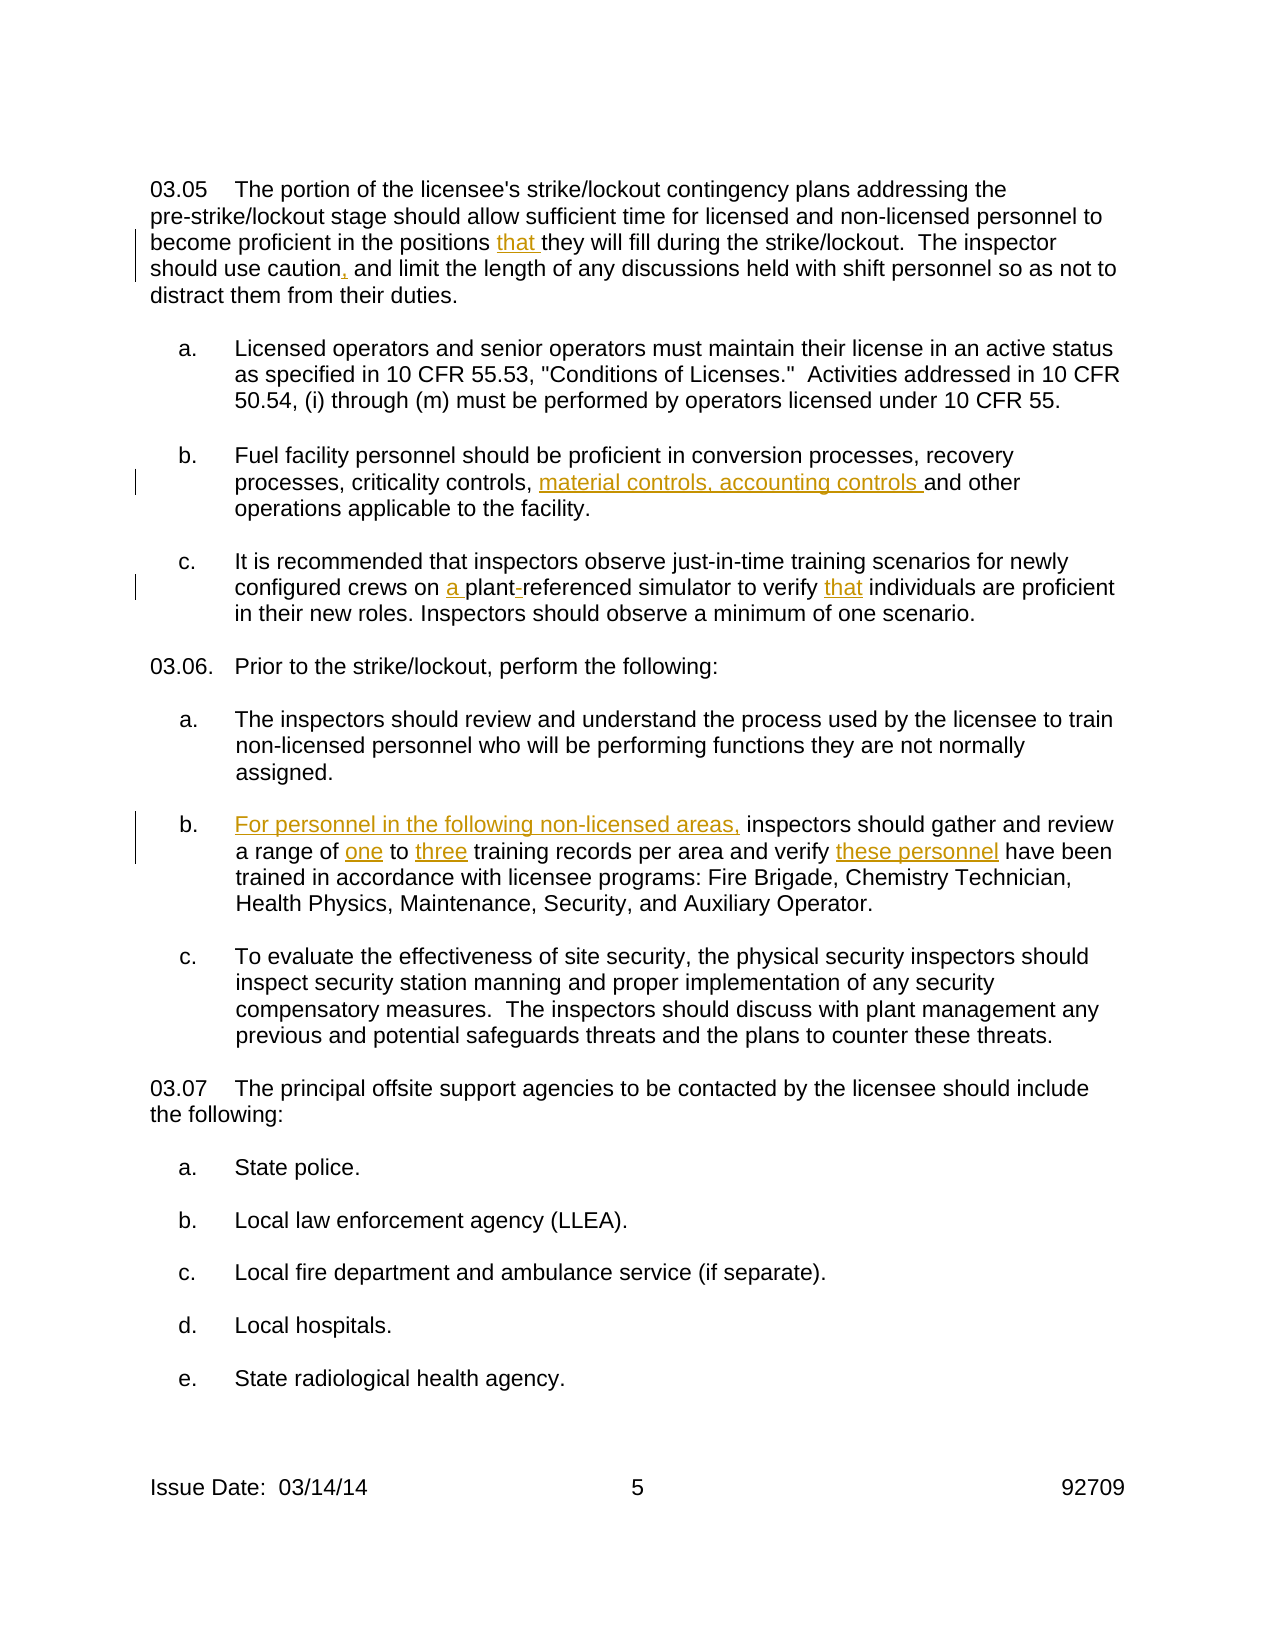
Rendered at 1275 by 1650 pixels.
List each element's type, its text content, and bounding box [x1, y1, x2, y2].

text 03.06. Prior to the strike/lockout, perform the following: [150, 653, 1125, 679]
text 03.05 The portion of the licensee's strike/lockout contingency plans addressing the pre-strike/lockout stage should allow sufficient time for licensed and non-licensed personnel to become proficient in the positions they will fill during the strike/lockout. The inspector should use caution and limit the length of any discussions held with shift personnel so as not to distract them from their duties. [150, 176, 1125, 308]
list Local fire department and ambulance service (if separate). [178, 1259, 1125, 1286]
text 03.07 The principal offsite support agencies to be contacted by the licensee should include the following: [150, 1075, 1125, 1127]
list State radiological health agency. [178, 1365, 1125, 1391]
list inspectors should gather and review a range of to training records per area and verify have been trained in accordance with licensee programs: Fire Brigade, Chemistry Technician, Health Physics, Maintenance, Security, and Auxiliary Operator. [179, 811, 1125, 917]
list Local law enforcement agency (LLEA). [178, 1207, 1125, 1233]
list Fuel facility personnel should be proficient in conversion processes, recovery processes, criticality controls, and other operations applicable to the facility. [178, 442, 1125, 521]
text c. It is recommended that inspectors observe just-in-time training scenarios for newly configured crews on plantreferenced simulator to verify individuals are proficient in their new roles. Inspectors should observe a minimum of one scenario. [178, 548, 1125, 627]
list To evaluate the effectiveness of site security, the physical security inspectors should inspect security station manning and proper implementation of any security compensatory measures. The inspectors should discuss with plant management any previous and potential safeguards threats and the plans to counter these threats. [179, 943, 1125, 1048]
list State police. [178, 1154, 1125, 1180]
list Licensed operators and senior operators must maintain their license in an active status as specified in 10 CFR 55.53, "Conditions of Licenses." Activities addressed in 10 CFR 50.54, (i) through (m) must be performed by operators licensed under 10 CFR 55. [178, 334, 1125, 413]
list Local hospitals. [178, 1312, 1125, 1338]
list The inspectors should review and understand the process used by the licensee to train non-licensed personnel who will be performing functions they are not normally assigned. [179, 706, 1125, 785]
